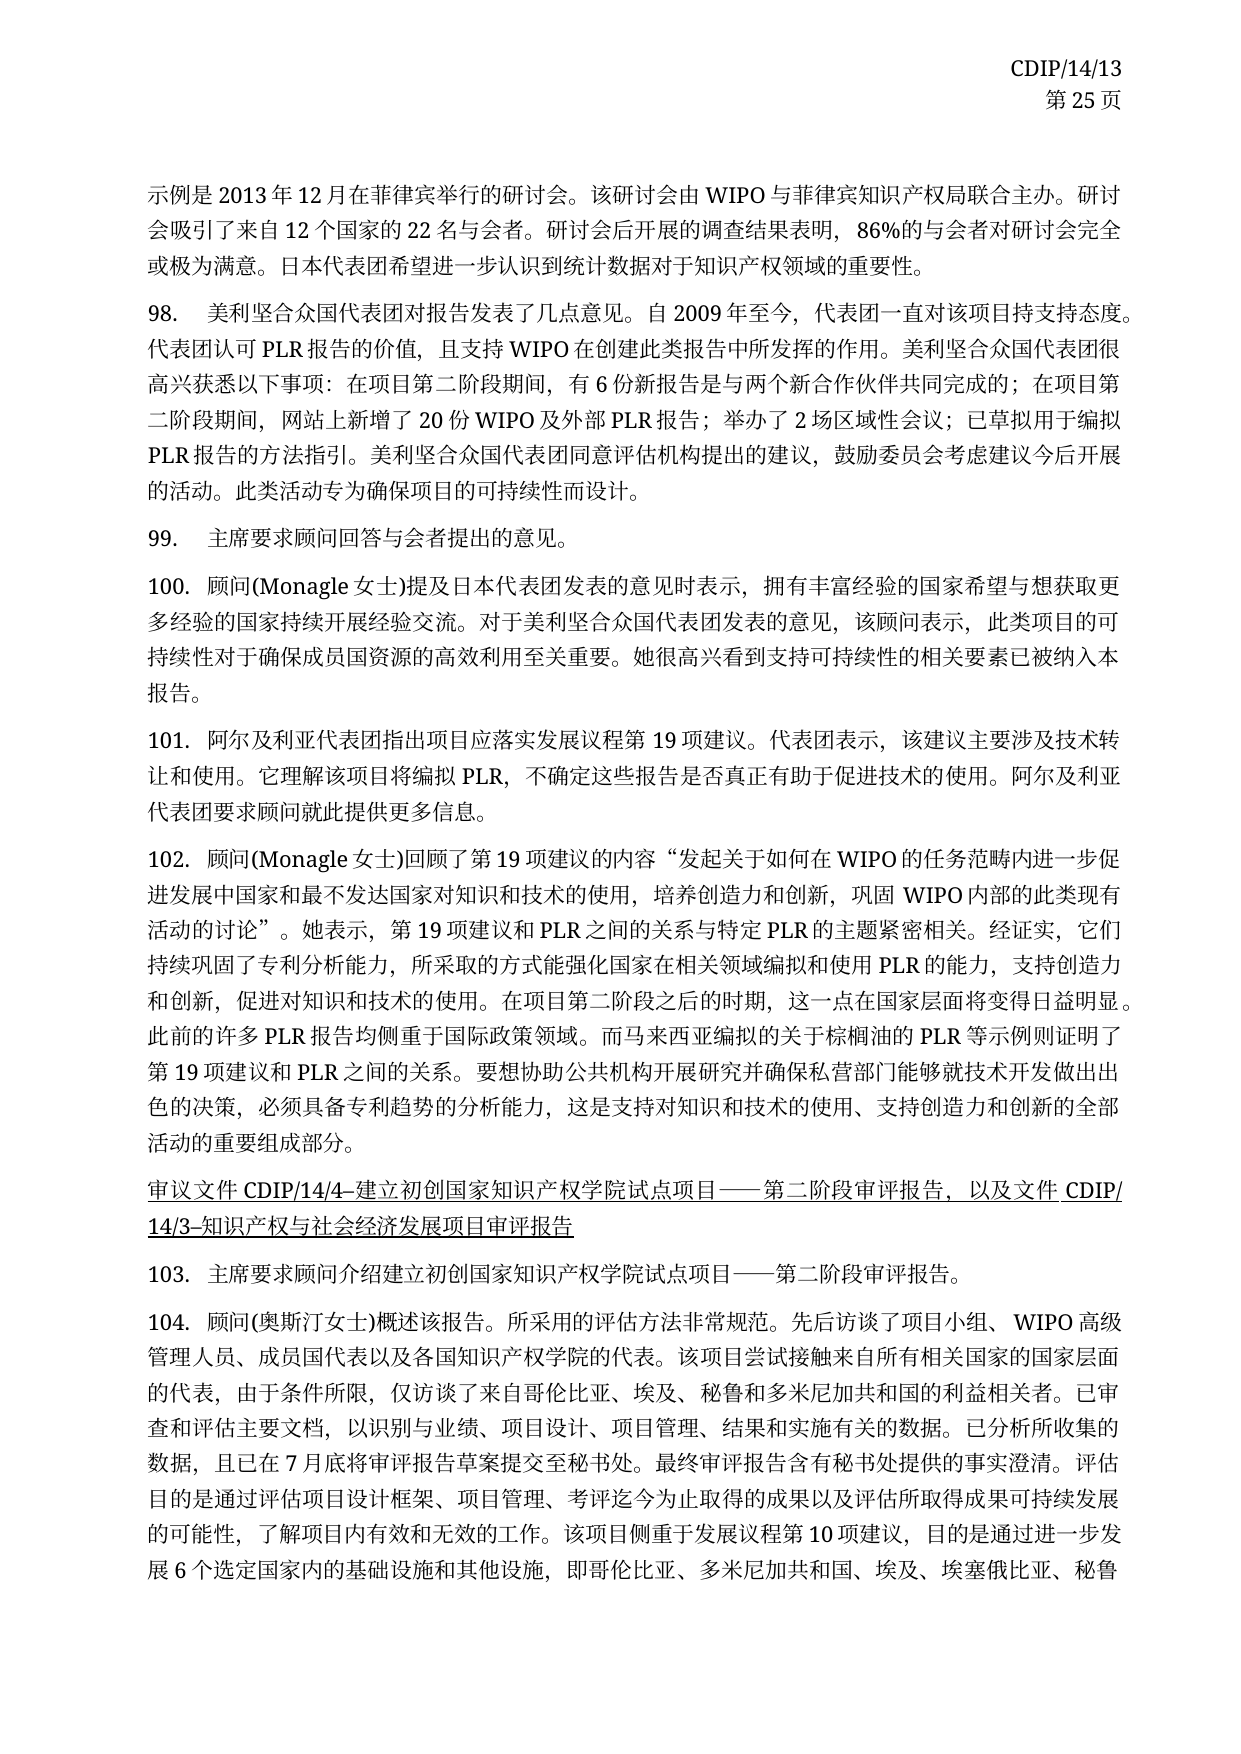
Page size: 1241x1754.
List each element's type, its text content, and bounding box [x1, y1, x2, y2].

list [148, 174, 1122, 280]
text 审议文件CDIP/14/4–建立初创国家知识产权学院试点项目——第二阶段审评报告，以及文件CDIP/14/3–知识产权与社会经济发展项目审评报告 [148, 1170, 1122, 1241]
list 阿尔及利亚代表团指出项目应落实发展议程第19项建议。代表团表示，该建议主要涉及技术转让和使用。它理解该项目将编拟PLR，不确定这些报告是否真正有助于促进技术的使用。阿尔及利亚代表团要求顾问就此提供更多信息。 [148, 720, 1122, 826]
list 顾问(Monagle女士)回顾了第19项建议的内容“发起关于如何在WIPO的任务范畴内进一步促进发展中国家和最不发达国家对知识和技术的使用，培养创造力和创新，巩固WIPO内部的此类现有活动的讨论”。她表示，第19项建议和PLR之间的关系与特定PLR的主题紧密相关。经证实，它们持续巩固了专利分析能力，所采取的方式能强化国家在相关领域编拟和使用PLR的能力，支持创造力和创新，促进对知识和技术的使用。在项目第二阶段之后的时期，这一点在国家层面将变得日益明显。此前的许多PLR报告均侧重于国际政策领域。而马来西亚编拟的关于棕榈油的PLR等示例则证明了第19项建议和PLR之间的关系。要想协助公共机构开展研究并确保私营部门能够就技术开发做出出色的决策，必须具备专利趋势的分析能力，这是支持对知识和技术的使用、支持创造力和创新的全部活动的重要组成部分。 [148, 839, 1122, 1157]
list 主席要求顾问介绍建立初创国家知识产权学院试点项目——第二阶段审评报告。 [148, 1253, 1122, 1289]
list 顾问(Monagle女士)提及日本代表团发表的意见时表示，拥有丰富经验的国家希望与想获取更多经验的国家持续开展经验交流。对于美利坚合众国代表团发表的意见，该顾问表示，此类项目的可持续性对于确保成员国资源的高效利用至关重要。她很高兴看到支持可持续性的相关要素已被纳入本报‍告。 [148, 566, 1122, 707]
list 主席要求顾问回答与会者提出的意见。 [148, 518, 1122, 553]
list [148, 1301, 1122, 1584]
list 美利坚合众国代表团对报告发表了几点意见。自2009年至今，代表团一直对该项目持支持态度。代表团认可PLR报告的价值，且支持WIPO在创建此类报告中所发挥的作用。美利坚合众国代表团很高兴获悉以下事项：在项目第二阶段期间，有6份新报告是与两个新合作伙伴共同完成的；在项目第二阶段期间，网站上新增了20份WIPO及外部PLR报告；举办了2场区域性会议；已草拟用于编拟PLR报告的方法指引。美利坚合众国代表团同意评估机构提出的建议，鼓励委员会考虑建议今后开展的活动。此类活动专为确保项目的可持续性而设计。 [148, 293, 1122, 505]
